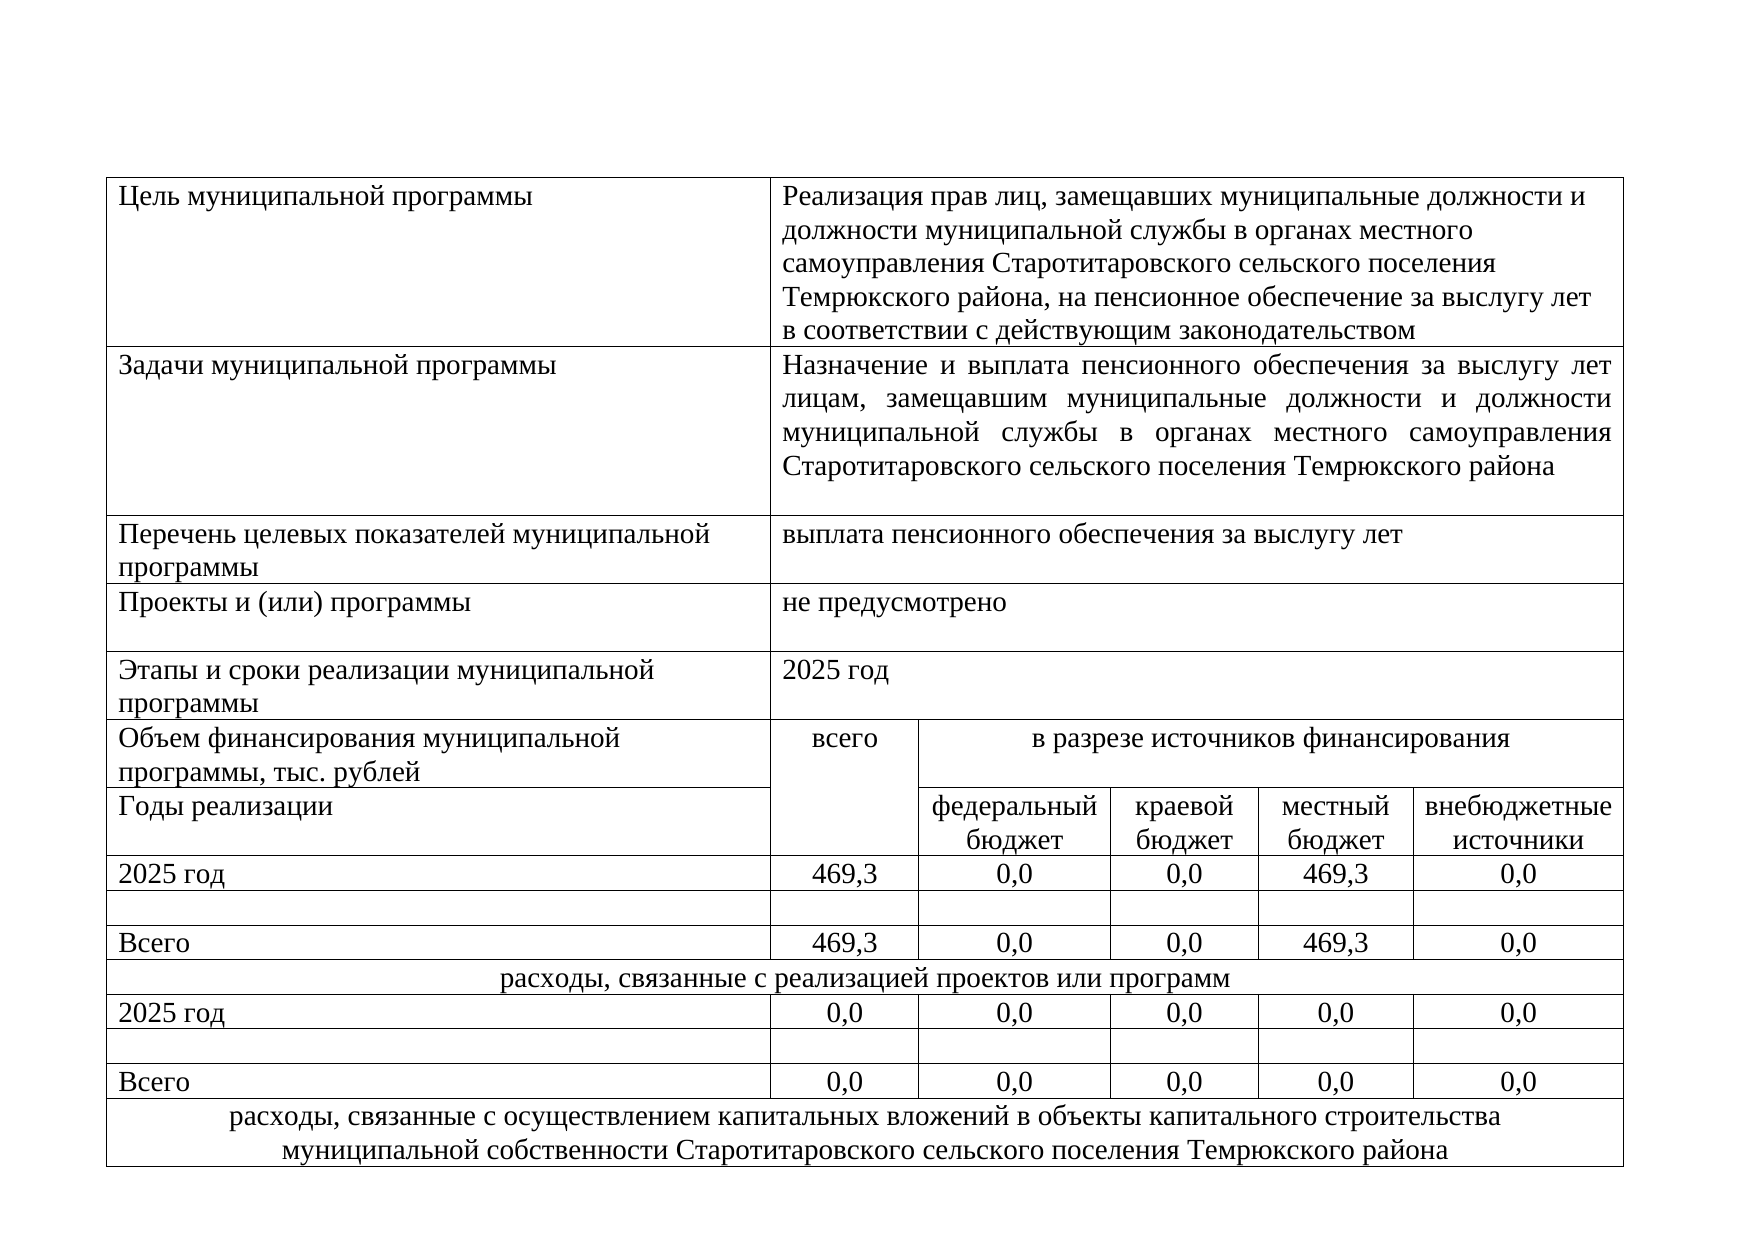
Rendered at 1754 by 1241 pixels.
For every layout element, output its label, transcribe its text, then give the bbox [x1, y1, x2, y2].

table_cell в разрезе источников финансирования [919, 720, 1623, 787]
table_cell [771, 1029, 918, 1063]
table_cell 0,0 [919, 995, 1110, 1028]
table_cell всего [771, 720, 918, 855]
table_cell 0,0 [1259, 1064, 1413, 1097]
table_cell 2025 год [771, 652, 1623, 719]
table_cell 2025 год [107, 856, 770, 890]
table_cell [771, 891, 918, 924]
table_cell [1259, 1029, 1413, 1063]
table_cell 0,0 [919, 1064, 1110, 1097]
table_cell [107, 1029, 770, 1063]
table_cell Годы реализации [107, 788, 770, 855]
table_cell федеральный бюджет [919, 788, 1110, 855]
table_cell не предусмотрено [771, 584, 1623, 651]
table_cell [1414, 1029, 1623, 1063]
table_cell местный бюджет [1259, 788, 1413, 855]
table_cell 469,3 [1259, 926, 1413, 959]
table_cell 469,3 [771, 856, 918, 890]
table_cell [1414, 891, 1623, 924]
table_cell 0,0 [771, 995, 918, 1028]
table_cell Назначение и выплата пенсионного обеспечения за выслугу лет лицам, замещавшим муниципальные должности и должности муниципальной службы в органах местного самоуправления Старотитаровского сельского поселения Темрюкского района [771, 347, 1623, 515]
table_cell 0,0 [1414, 856, 1623, 890]
table_cell 0,0 [1414, 926, 1623, 959]
table_cell [919, 1029, 1110, 1063]
table_cell 0,0 [1111, 995, 1258, 1028]
table_cell Этапы и сроки реализации муниципальной программы [107, 652, 770, 719]
table_cell [1111, 1029, 1258, 1063]
table_cell 469,3 [1259, 856, 1413, 890]
table_cell расходы, связанные с реализацией проектов или программ [107, 960, 1623, 994]
table_cell 0,0 [1414, 1064, 1623, 1097]
table_cell выплата пенсионного обеспечения за выслугу лет [771, 516, 1623, 583]
table_cell 0,0 [1259, 995, 1413, 1028]
table_cell 0,0 [771, 1064, 918, 1097]
table_cell 0,0 [919, 926, 1110, 959]
table_cell 0,0 [1111, 1064, 1258, 1097]
table_cell [107, 891, 770, 924]
table_cell Всего [107, 1064, 770, 1097]
table_cell Объем финансирования муниципальной программы, тыс. рублей [107, 720, 770, 787]
table_cell Перечень целевых показателей муниципальной программы [107, 516, 770, 583]
table_cell [1259, 891, 1413, 924]
table_cell Реализация прав лиц, замещавших муниципальные должности и должности муниципальной службы в органах местного самоуправления Старотитаровского сельского поселения Темрюкского района, на пенсионное обеспечение за выслугу лет в соответствии с действующим законодательством [771, 178, 1623, 346]
table_cell 2025 год [107, 995, 770, 1028]
table_cell краевой бюджет [1111, 788, 1258, 855]
table_cell Всего [107, 926, 770, 959]
table_cell 0,0 [919, 856, 1110, 890]
table_cell Проекты и (или) программы [107, 584, 770, 651]
table_cell Цель муниципальной программы [107, 178, 770, 346]
table_cell расходы, связанные с осуществлением капитальных вложений в объекты капитального строительства муниципальной собственности Старотитаровского сельского поселения Темрюкского района [107, 1099, 1623, 1166]
table_cell 0,0 [1111, 856, 1258, 890]
table_cell [919, 891, 1110, 924]
table_cell [1111, 891, 1258, 924]
table_cell 0,0 [1111, 926, 1258, 959]
table_cell 469,3 [771, 926, 918, 959]
table_cell Задачи муниципальной программы [107, 347, 770, 515]
table_cell 0,0 [1414, 995, 1623, 1028]
table_cell внебюджетные источники [1414, 788, 1623, 855]
